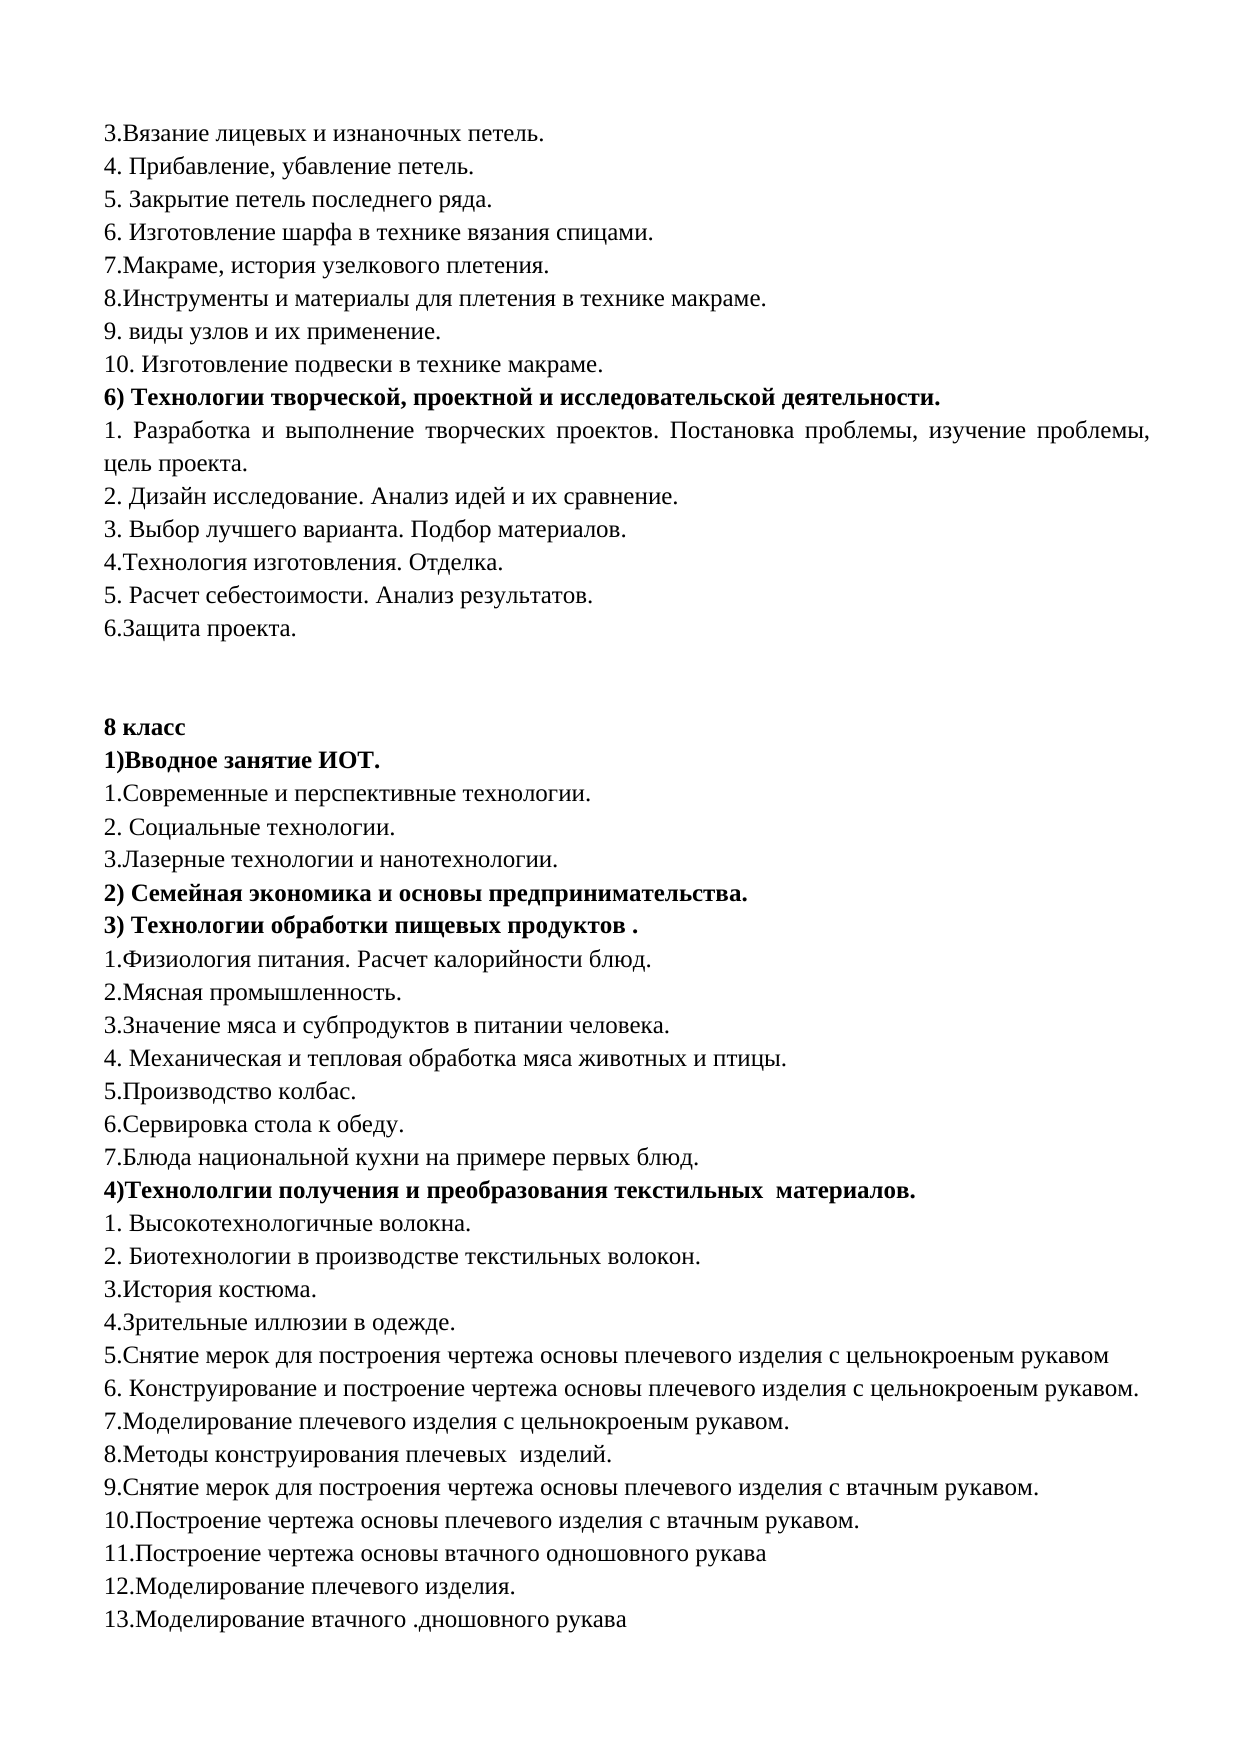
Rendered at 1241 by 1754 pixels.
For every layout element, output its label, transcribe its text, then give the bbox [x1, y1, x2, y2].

text 2. Дизайн исследование. Анализ идей и их сравнение. [103, 481, 1152, 510]
text 6) Технологии творческой, проектной и исследовательской деятельности. [103, 382, 1152, 411]
text 8 класс [103, 712, 1152, 741]
text 13.Моделирование втачного .дношовного рукава [103, 1604, 1152, 1633]
text 5. Закрытие петель последнего ряда. [103, 184, 1152, 213]
text 1. Разработка и выполнение творческих проектов. Постановка проблемы, изучение проблемы, цель проекта. [103, 415, 1152, 477]
text 2. Биотехнологии в производстве текстильных волокон. [103, 1241, 1152, 1269]
text 7.Моделирование плечевого изделия с цельнокроеным рукавом. [103, 1406, 1152, 1435]
text 4. Механическая и тепловая обработка мяса животных и птицы. [103, 1043, 1152, 1071]
text 6. Конструирование и построение чертежа основы плечевого изделия с цельнокроеным рукавом. [103, 1373, 1152, 1402]
text 6. Изготовление шарфа в технике вязания спицами. [103, 217, 1152, 246]
text 5.Производство колбас. [103, 1076, 1152, 1104]
text 7.Макраме, история узелкового плетения. [103, 250, 1152, 279]
text 11.Построение чертежа основы втачного одношовного рукава [103, 1538, 1152, 1567]
text 3.Значение мяса и субпродуктов в питании человека. [103, 1010, 1152, 1038]
text 4)Технололгии получения и преобразования текстильных материалов. [103, 1175, 1152, 1203]
text 9. виды узлов и их применение. [103, 316, 1152, 345]
text 3. Выбор лучшего варианта. Подбор материалов. [103, 514, 1152, 543]
text 1)Вводное занятие ИОТ. [103, 746, 1152, 774]
text 6.Защита проекта. [103, 613, 1152, 642]
text 2.Мясная промышленность. [103, 977, 1152, 1005]
text 1. Высокотехнологичные волокна. [103, 1208, 1152, 1237]
text 9.Снятие мерок для построения чертежа основы плечевого изделия с втачным рукавом. [103, 1472, 1152, 1501]
text 5. Расчет себестоимости. Анализ результатов. [103, 580, 1152, 609]
text 2. Социальные технологии. [103, 812, 1152, 840]
text 5.Снятие мерок для построения чертежа основы плечевого изделия с цельнокроеным рукавом [103, 1340, 1152, 1369]
text 3.История костюма. [103, 1274, 1152, 1303]
text 1.Физиология питания. Расчет калорийности блюд. [103, 944, 1152, 972]
text 4.Зрительные иллюзии в одежде. [103, 1307, 1152, 1336]
text 4. Прибавление, убавление петель. [103, 151, 1152, 180]
text 7.Блюда национальной кухни на примере первых блюд. [103, 1142, 1152, 1171]
text 10. Изготовление подвески в технике макраме. [103, 349, 1152, 378]
text 8.Инструменты и материалы для плетения в технике макраме. [103, 283, 1152, 312]
text 4.Технология изготовления. Отделка. [103, 547, 1152, 576]
text 3.Вязание лицевых и изнаночных петель. [103, 118, 1152, 147]
text 3.Лазерные технологии и нанотехнологии. [103, 844, 1152, 873]
text 3) Технологии обработки пищевых продуктов . [103, 911, 1152, 939]
text 1.Современные и перспективные технологии. [103, 778, 1152, 807]
text 6.Сервировка стола к обеду. [103, 1109, 1152, 1137]
text 2) Семейная экономика и основы предпринимательства. [103, 878, 1152, 906]
text 10.Построение чертежа основы плечевого изделия с втачным рукавом. [103, 1505, 1152, 1534]
text 12.Моделирование плечевого изделия. [103, 1571, 1152, 1600]
text 8.Методы конструирования плечевых изделий. [103, 1439, 1152, 1468]
